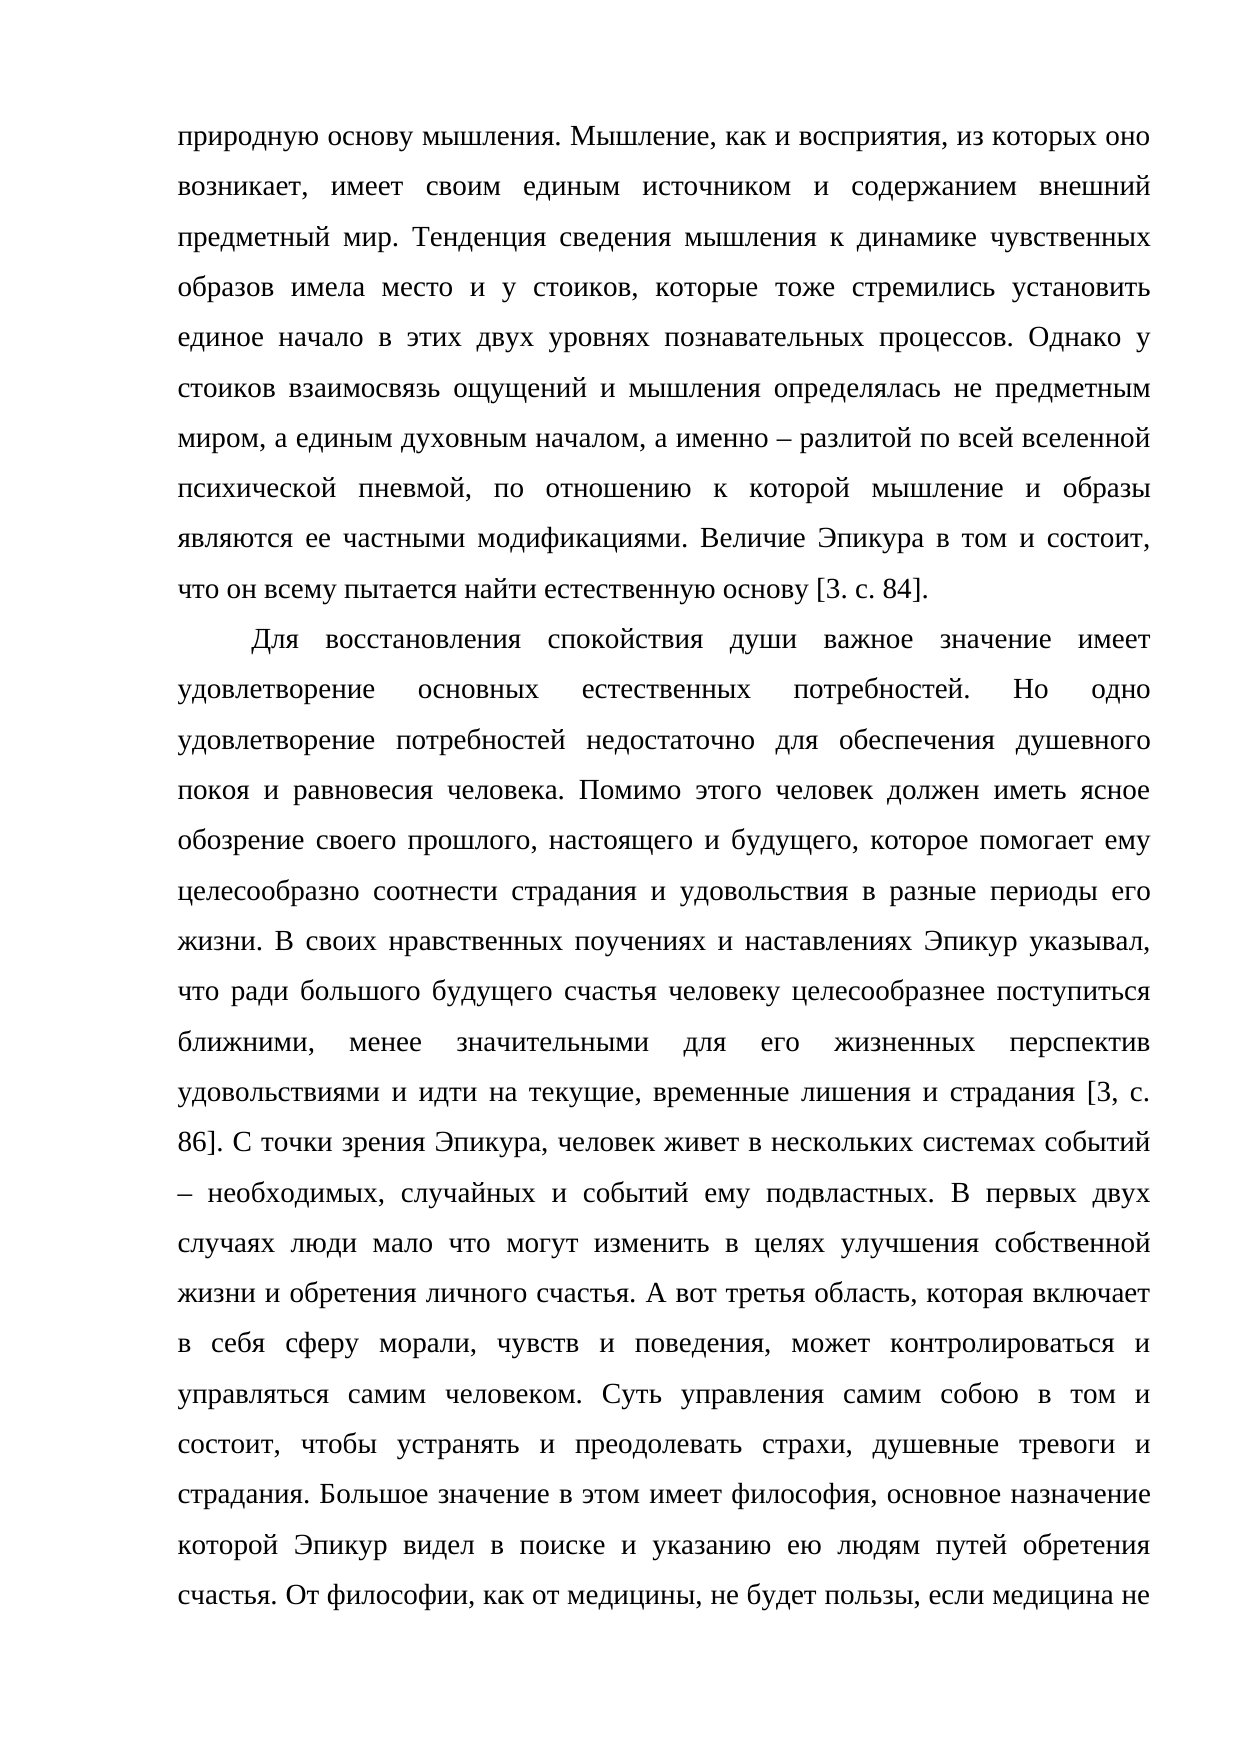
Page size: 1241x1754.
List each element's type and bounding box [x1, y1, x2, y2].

text [177, 118, 1152, 604]
text [177, 621, 1152, 1611]
